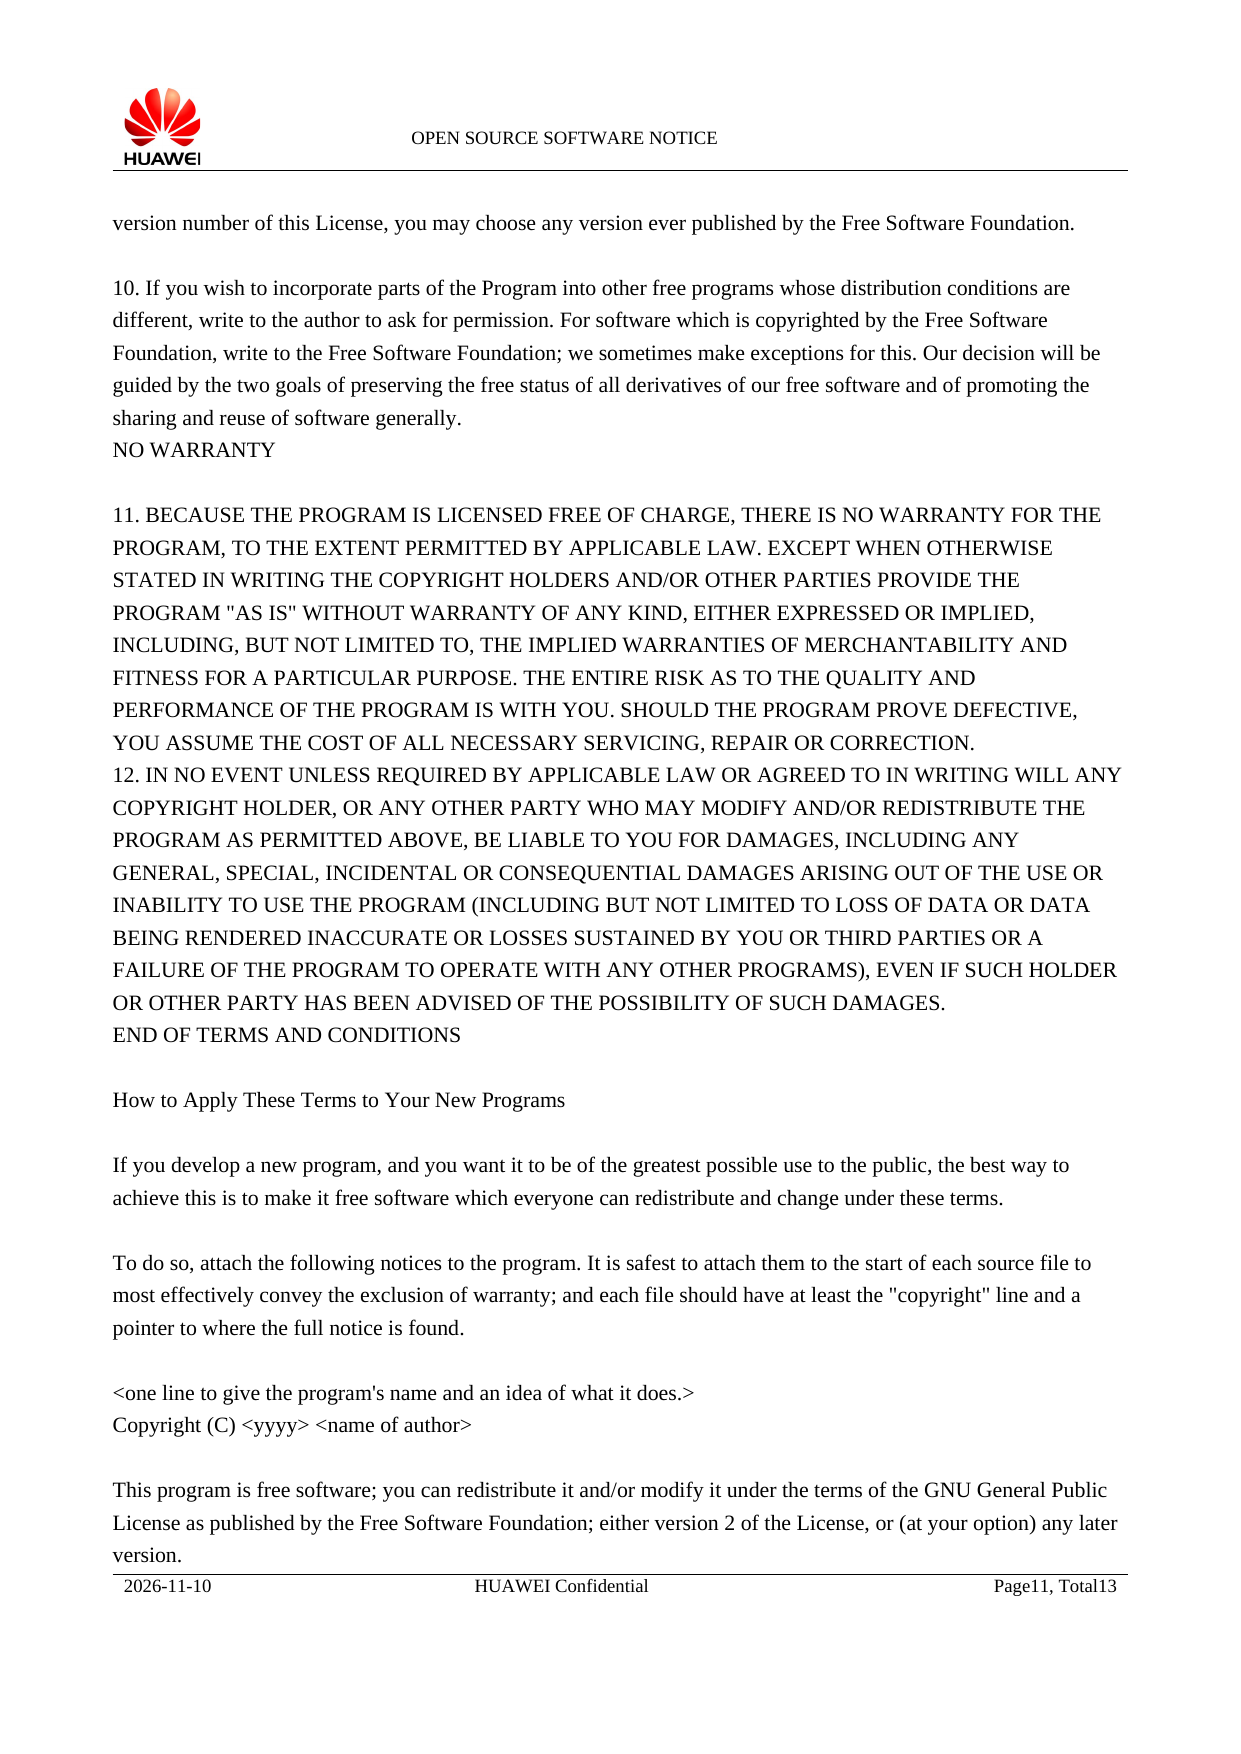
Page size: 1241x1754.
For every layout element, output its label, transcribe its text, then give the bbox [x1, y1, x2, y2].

text <one line to give the program's name and an idea of what it does.> [112, 1376, 1128, 1409]
text How to Apply These Terms to Your New Programs [112, 1084, 1128, 1116]
picture [124, 88, 201, 165]
text 11. BECAUSE THE PROGRAM IS LICENSED FREE OF CHARGE, THERE IS NO WARRANTY FOR THE PROGRAM, TO THE EXTENT PERMITTED BY APPLICABLE LAW. EXCEPT WHEN OTHERWISE STATED IN WRITING THE COPYRIGHT HOLDERS AND/OR OTHER PARTIES PROVIDE THE PROGRAM "AS IS" WITHOUT WARRANTY OF ANY KIND, EITHER EXPRESSED OR IMPLIED, INCLUDING, BUT NOT LIMITED TO, THE IMPLIED WARRANTIES OF MERCHANTABILITY AND FITNESS FOR A PARTICULAR PURPOSE. THE ENTIRE RISK AS TO THE QUALITY AND PERFORMANCE OF THE PROGRAM IS WITH YOU. SHOULD THE PROGRAM PROVE DEFECTIVE, YOU ASSUME THE COST OF ALL NECESSARY SERVICING, REPAIR OR CORRECTION. [112, 499, 1128, 759]
text END OF TERMS AND CONDITIONS [112, 1019, 1128, 1051]
text To do so, attach the following notices to the program. It is safest to attach them to the start of each source file to most effectively convey the exclusion of warranty; and each file should have at least the "copyright" line and a pointer to where the full notice is found. [112, 1246, 1128, 1344]
text Copyright (C) <yyyy> <name of author> [112, 1409, 1128, 1441]
text This program is free software; you can redistribute it and/or modify it under the terms of the GNU General Public License as published by the Free Software Foundation; either version 2 of the License, or (at your option) any later version. [112, 1474, 1128, 1571]
text 12. IN NO EVENT UNLESS REQUIRED BY APPLICABLE LAW OR AGREED TO IN WRITING WILL ANY COPYRIGHT HOLDER, OR ANY OTHER PARTY WHO MAY MODIFY AND/OR REDISTRIBUTE THE PROGRAM AS PERMITTED ABOVE, BE LIABLE TO YOU FOR DAMAGES, INCLUDING ANY GENERAL, SPECIAL, INCIDENTAL OR CONSEQUENTIAL DAMAGES ARISING OUT OF THE USE OR INABILITY TO USE THE PROGRAM (INCLUDING BUT NOT LIMITED TO LOSS OF DATA OR DATA BEING RENDERED INACCURATE OR LOSSES SUSTAINED BY YOU OR THIRD PARTIES OR A FAILURE OF THE PROGRAM TO OPERATE WITH ANY OTHER PROGRAMS), EVEN IF SUCH HOLDER OR OTHER PARTY HAS BEEN ADVISED OF THE POSSIBILITY OF SUCH DAMAGES. [112, 759, 1128, 1019]
text NO WARRANTY [112, 434, 1128, 466]
text If you develop a new program, and you want it to be of the greatest possible use to the public, the best way to achieve this is to make it free software which everyone can redistribute and change under these terms. [112, 1149, 1128, 1214]
text 10. If you wish to incorporate parts of the Program into other free programs whose distribution conditions are different, write to the author to ask for permission. For software which is copyrighted by the Free Software Foundation, write to the Free Software Foundation; we sometimes make exceptions for this. Our decision will be guided by the two goals of preserving the free status of all derivatives of our free software and of promoting the sharing and reuse of software generally. [112, 271, 1128, 434]
